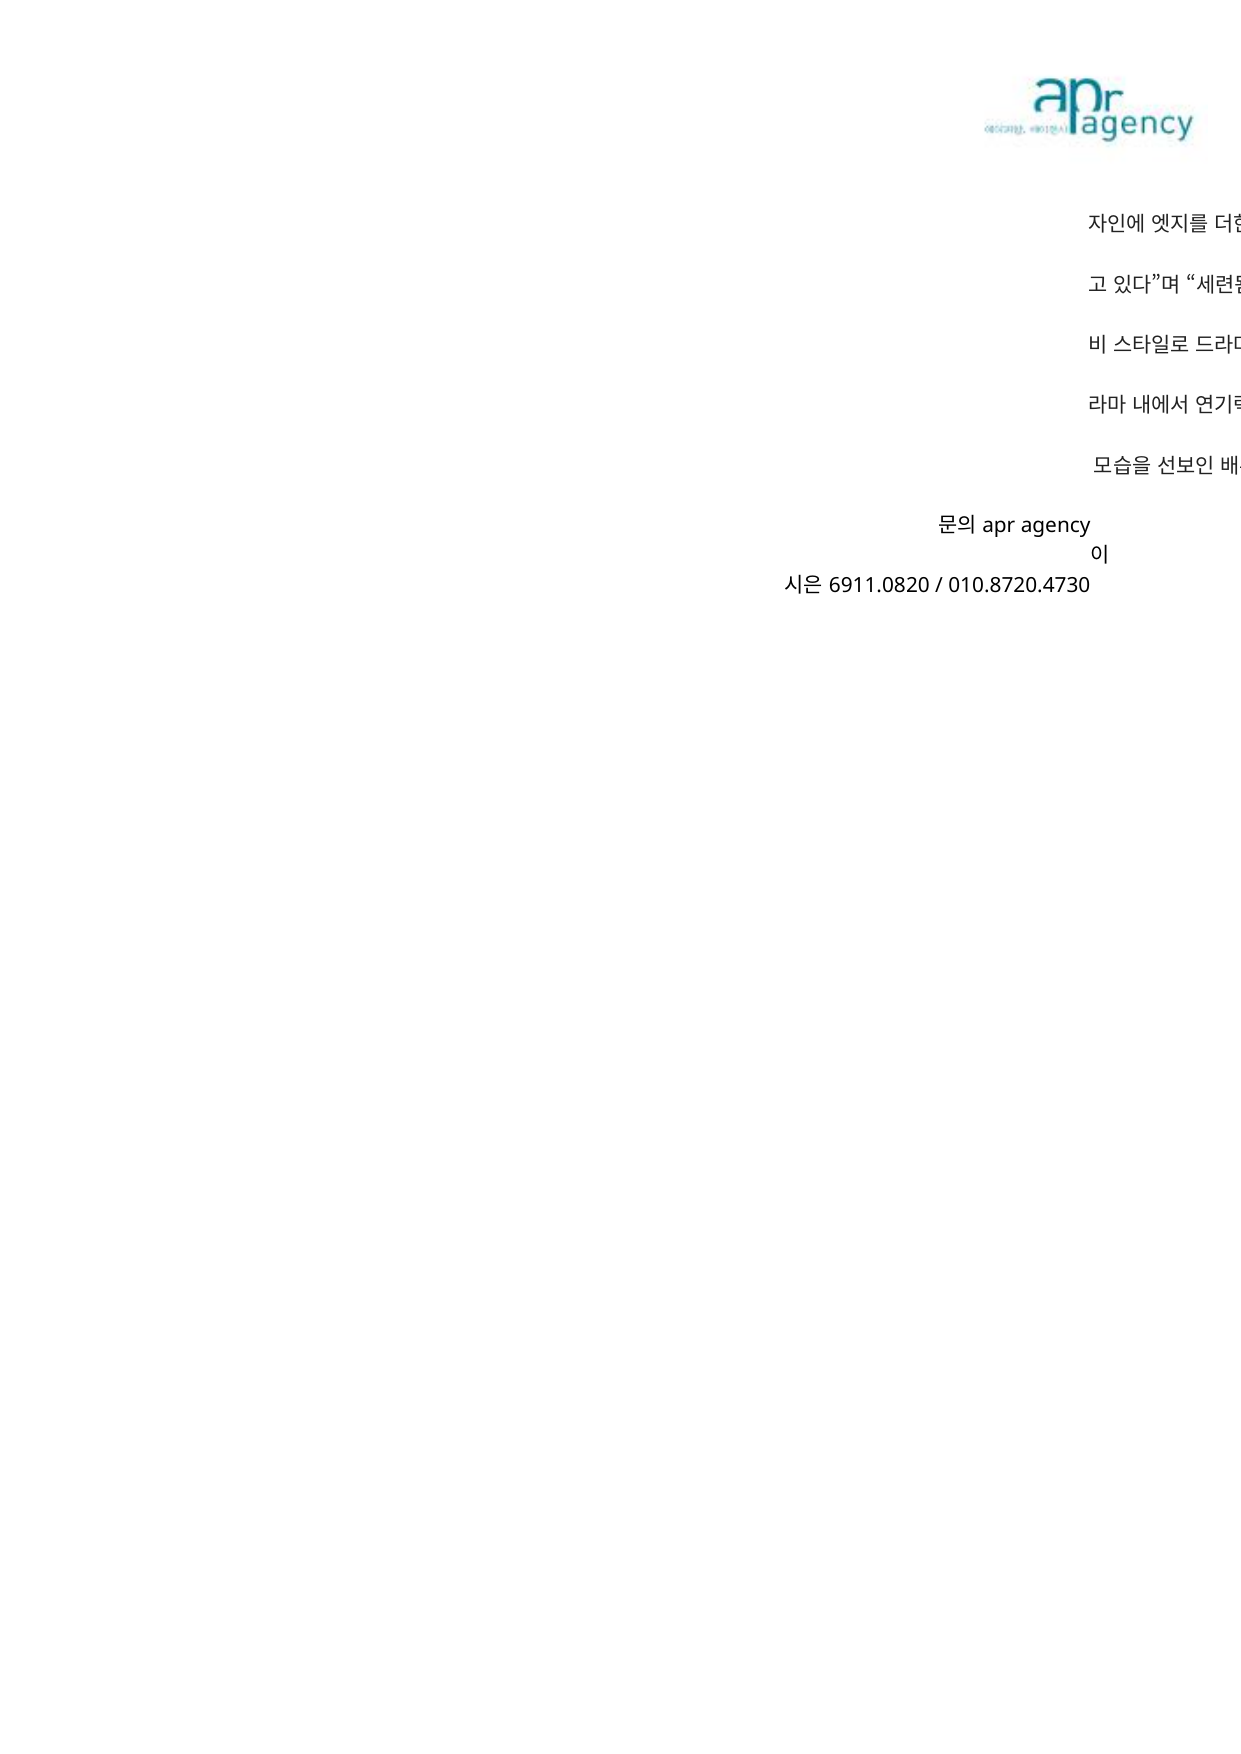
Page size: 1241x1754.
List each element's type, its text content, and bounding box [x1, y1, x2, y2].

text 디자인에 엣지를 더한 체인 디테일이 들어간 백 제품을 착용하면서 이에 따라 판매 문의가 쇄도 [1088, 177, 1240, 238]
text 하고 있다”며 “세련됨과 시크함을 동시에 추구하는 요즘 소비자들 사이에서 그녀의 스타일은 워 [1088, 238, 1240, 298]
text 문의 apr agency [150, 508, 1090, 538]
picture [964, 62, 1208, 166]
text 6911.0820 / 010.8720.4730 [150, 538, 1090, 599]
text 드라마 내에서 연기력 변신을 물론 패션에 있어서도 또한 한층 업그레이드 되어 세련되고 트렌디 [1088, 358, 1240, 419]
text 한 모습을 선보인 배우 . 패션뿐 아니라 앞으로 보여줄 그녀의 행보에 관심이 주목된다. [1088, 419, 1240, 479]
text 너비 스타일로 드라마 종영 후에도 꾸준한 인기를 끌고 있다”고 전했다. [1088, 298, 1240, 358]
